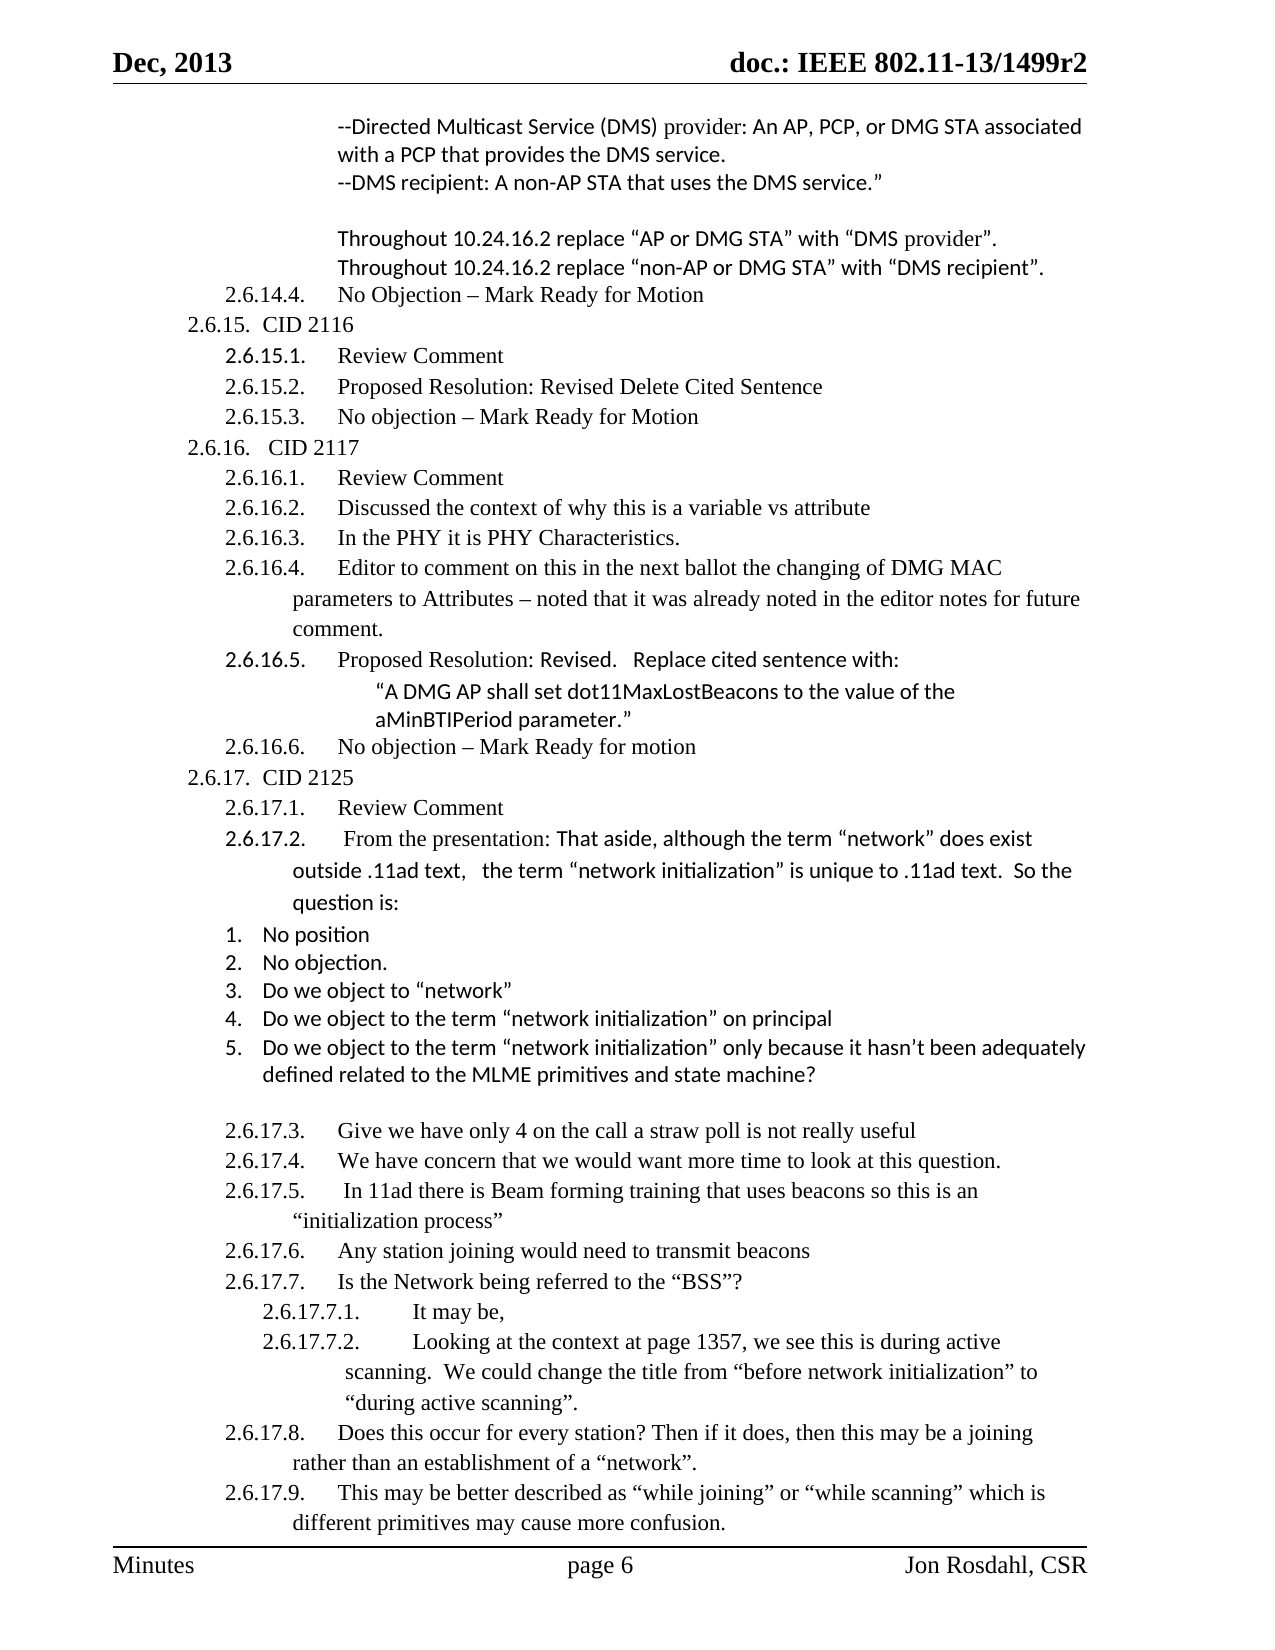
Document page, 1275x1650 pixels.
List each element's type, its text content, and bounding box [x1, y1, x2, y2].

text Throughout 10.24.16.2 replace “non-AP or DMG STA” with “DMS recipient”. [337, 253, 1087, 281]
list Give we have only 4 on the call a straw poll is not really useful [225, 1117, 1087, 1143]
text --Directed Multicast Service (DMS) provider: An AP, PCP, or DMG STA associated with a PCP that provides the DMS service. [337, 112, 1087, 168]
list Review Comment [225, 464, 1087, 490]
list Proposed Resolution: Revised Delete Cited Sentence [225, 373, 1087, 399]
list From the presentation: That aside, although the term “network” does exist outside .11ad text, the term “network initialization” is unique to .11ad text. So the question is: [225, 824, 1087, 916]
list CID 2125 [187, 763, 1087, 790]
list This may be better described as “while joining” or “while scanning” which is different primitives may cause more confusion. [225, 1479, 1087, 1536]
list Any station joining would need to transmit beacons [225, 1237, 1087, 1264]
text Throughout 10.24.16.2 replace “AP or DMG STA” with “DMS provider”. [337, 224, 1087, 253]
list No objection – Mark Ready for Motion [225, 403, 1087, 430]
text --DMS recipient: A non-AP STA that uses the DMS service.” [337, 168, 1087, 197]
list We have concern that we would want more time to look at this question. [225, 1147, 1087, 1173]
list CID 2116 [187, 311, 1087, 337]
list Do we object to the term “network initialization” only because it hasn’t been adequately defined related to the MLME primitives and state machine? [225, 1033, 1087, 1089]
list In the PHY it is PHY Characteristics. [225, 524, 1087, 551]
list Proposed Resolution: Revised. Replace cited sentence with: [225, 645, 1087, 673]
list Editor to comment on this in the next ballot the changing of DMG MAC parameters to Attributes – noted that it was already noted in the editor notes for future comment. [225, 554, 1087, 641]
list No position [225, 921, 1087, 948]
list Looking at the context at page 1357, we see this is during active scanning. We could change the title from “before network initialization” to “during active scanning”. [262, 1328, 1087, 1415]
list Do we object to the term “network initialization” on principal [225, 1004, 1087, 1033]
list Do we object to “network” [225, 977, 1087, 1004]
list CID 2117 [187, 434, 1087, 460]
list Review Comment [225, 341, 1087, 369]
list Discussed the context of why this is a variable vs attribute [225, 494, 1087, 520]
list Is the Network being referred to the “BSS”? [225, 1268, 1087, 1294]
list In 11ad there is Beam forming training that uses beacons so this is an “initialization process” [225, 1177, 1087, 1234]
list No objection. [225, 948, 1087, 977]
list It may be, [262, 1298, 1087, 1324]
list No objection – Mark Ready for motion [225, 733, 1087, 760]
text “A DMG AP shall set dot11MaxLostBeacons to the value of the aMinBTIPeriod parameter.” [375, 677, 1087, 733]
list Review Comment [225, 794, 1087, 820]
list No Objection – Mark Ready for Motion [225, 281, 1087, 307]
list Does this occur for every station? Then if it does, then this may be a joining rather than an establishment of a “network”. [225, 1419, 1087, 1475]
